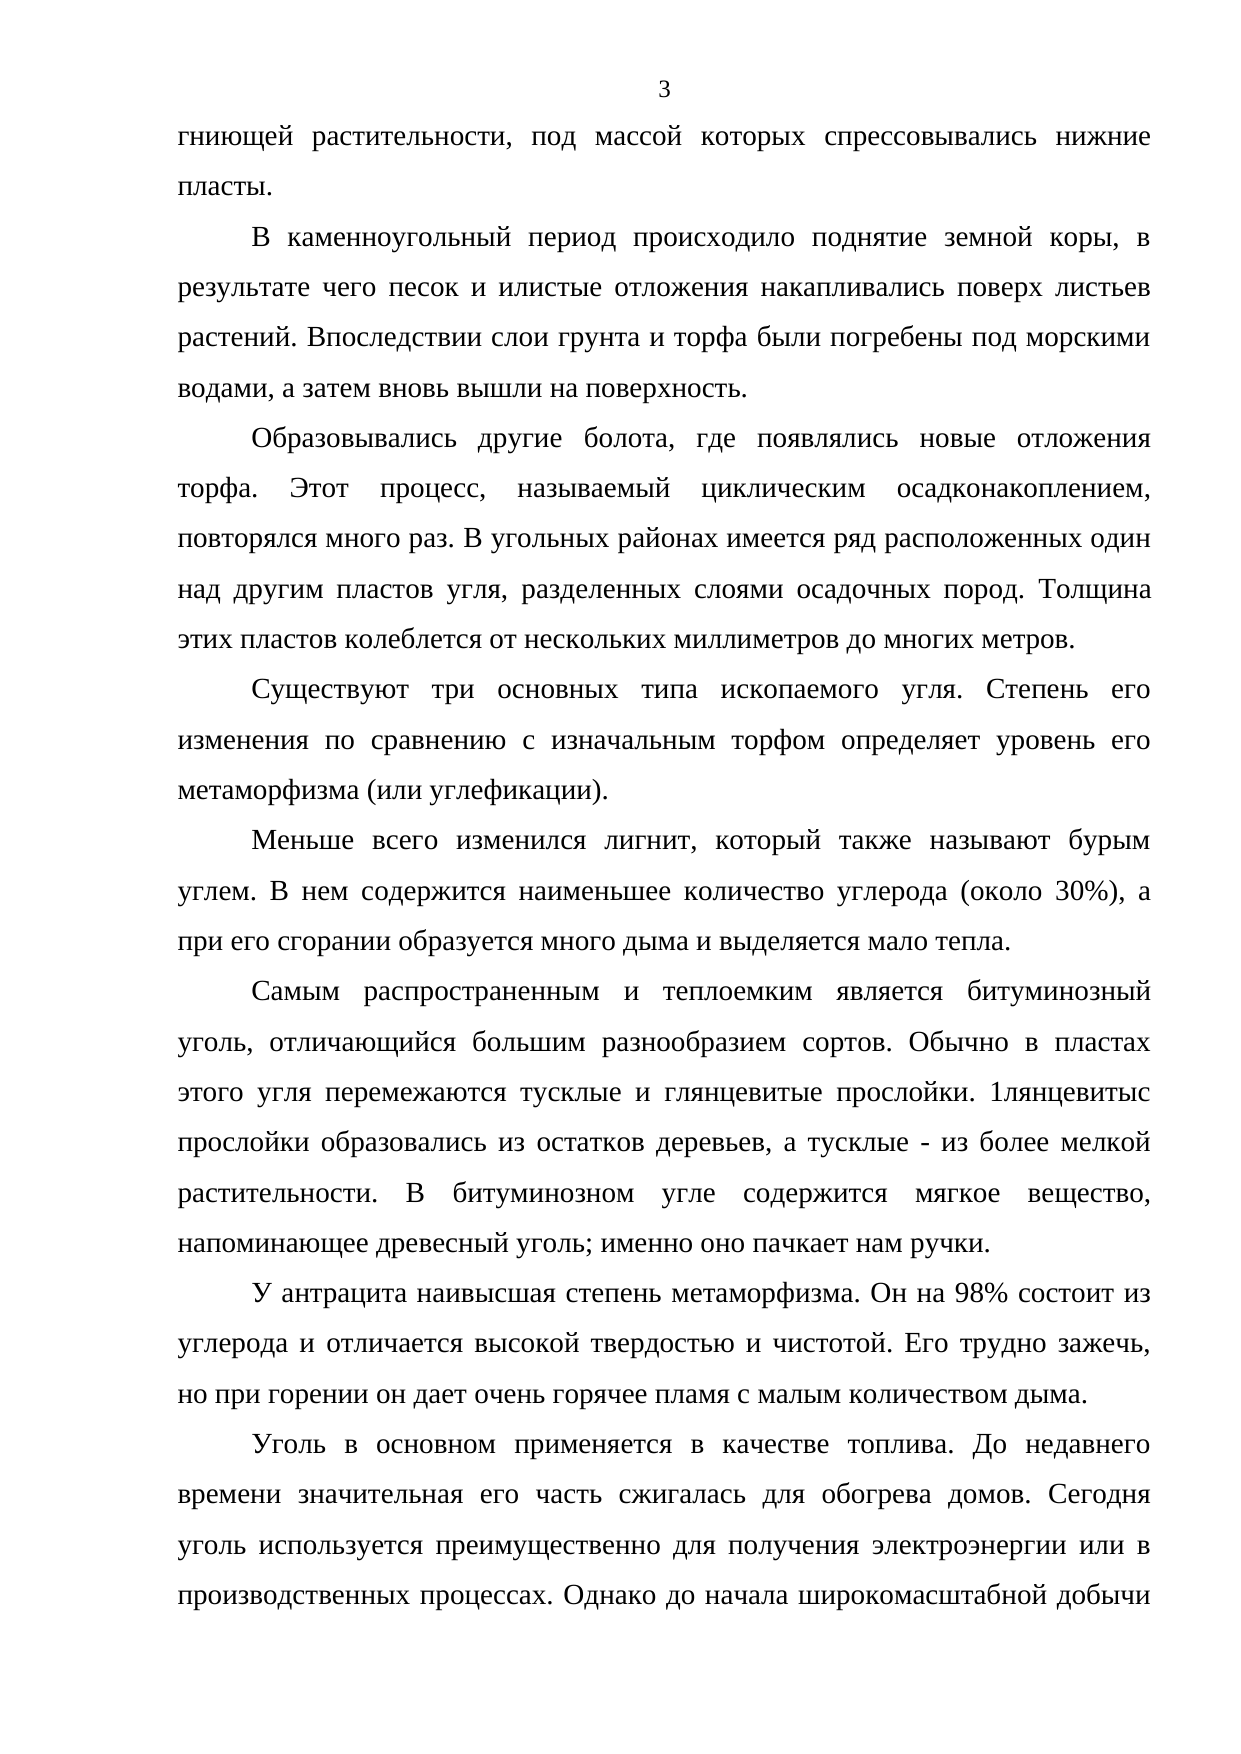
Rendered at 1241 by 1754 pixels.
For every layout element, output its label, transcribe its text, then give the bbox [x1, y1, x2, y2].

text Существуют три основных типа ископаемого угля. Степень его изменения по сравнению с изначальным торфом определяет уровень его метаморфизма (или углефикации). [177, 672, 1152, 806]
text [177, 1426, 1152, 1611]
text У антрацита наивысшая степень метаморфизма. Он на 98% состоит из углерода и отличается высокой твердостью и чистотой. Его трудно зажечь, но при горении он дает очень горячее пламя с малым количеством дыма. [177, 1275, 1152, 1409]
text Самым распространенным и теплоемким является битуминозный уголь, отличающийся большим разнообразием сортов. Обычно в пластах этого угля перемежаются тусклые и глянцевитые прослойки. 1лянцевитыс прослойки образовались из остатков деревьев, а тусклые - из более мелкой растительности. В битуминозном угле содержится мягкое вещество, напоминающее древесный уголь; именно оно пачкает нам ручки. [177, 973, 1152, 1258]
text Меньше всего изменился лигнит, который также называют бурым углем. В нем содержится наименьшее количество углерода (около 30%), а при его сгорании образуется много дыма и выделяется мало тепла. [177, 822, 1152, 957]
text В каменноугольный период происходило поднятие земной коры, в результате чего песок и илистые отложения накапливались поверх листьев растений. Впоследствии слои грунта и торфа были погребены под морскими водами, а затем вновь вышли на поверхность. [177, 219, 1152, 403]
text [177, 118, 1152, 202]
text Образовывались другие болота, где появлялись новые отложения торфа. Этот процесс, называемый циклическим осадконакоплением, повторялся много раз. В угольных районах имеется ряд расположенных один над другим пластов угля, разделенных слоями осадочных пород. Толщина этих пластов колеблется от нескольких миллиметров до многих метров. [177, 420, 1152, 655]
